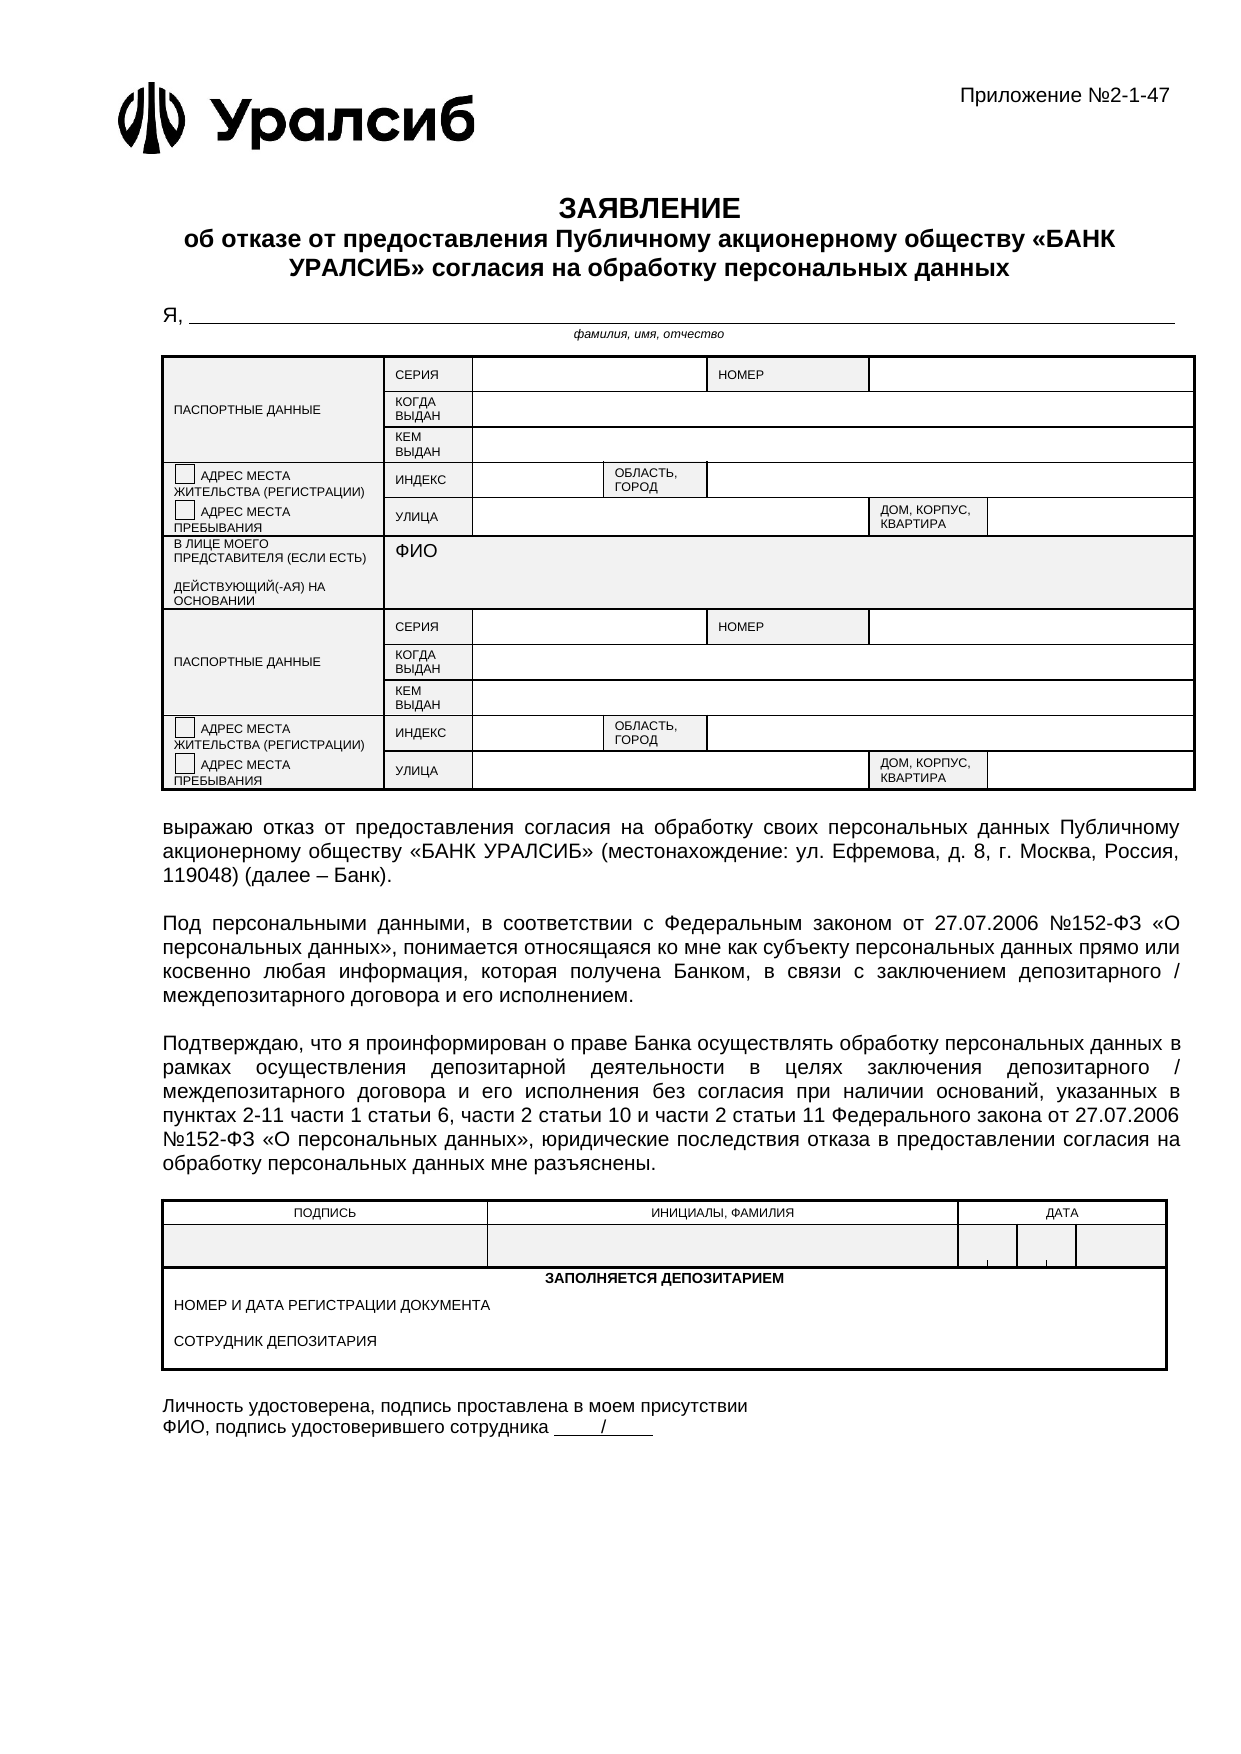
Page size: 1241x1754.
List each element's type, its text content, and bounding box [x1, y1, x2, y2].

table_cell [1018, 1225, 1075, 1260]
table_cell [988, 498, 1193, 535]
table_cell [473, 681, 1193, 714]
text Я, [162, 302, 1181, 326]
table_cell [473, 428, 1193, 461]
table_cell дом, корпус, квартира [870, 752, 987, 788]
table_cell [1077, 1260, 1165, 1266]
table_header серия [385, 358, 472, 391]
table_header [870, 358, 1193, 391]
table_cell [473, 392, 1193, 426]
table_cell [473, 716, 603, 750]
table_cell АДРЕС МЕСТА ЖИТЕЛЬСТВА (РЕГИСТРАЦИИ) АДРЕС МЕСТА ПРЕБЫВАНИЯ [164, 463, 383, 535]
table_cell улица [385, 752, 472, 788]
text ФИО, подпись удостоверившего сотрудника / [162, 1416, 1181, 1438]
table_cell серия [385, 610, 472, 644]
table_cell [1047, 1260, 1075, 1266]
table_cell АДРЕС МЕСТА ЖИТЕЛЬСТВА (РЕГИСТРАЦИИ) АДРЕС МЕСТА ПРЕБЫВАНИЯ [164, 716, 383, 788]
table_cell паспортные данные [164, 610, 383, 714]
table_cell [870, 610, 1193, 644]
table_cell [488, 1225, 957, 1266]
table_cell [959, 1225, 1016, 1260]
text Подтверждаю, что я проинформирован о праве Банка осуществлять обработку персональных данных в рамках осуществления депозитарной деятельности в целях заключения депозитарного / междепозитарного договора и его исполнения без согласия при наличии оснований, указанных в пунктах 2-11 части 1 статьи 6, части 2 статьи 10 и части 2 статьи 11 Федерального закона от 27.07.2006 №152-ФЗ «О персональных данных», юридические последствия отказа в предоставлении согласия на обработку персональных данных мне разъяснены. [162, 1031, 1181, 1174]
table_cell [708, 463, 1193, 497]
table_cell когда выдан [385, 645, 472, 679]
table_cell Индекс [385, 716, 472, 750]
table_cell номер [708, 610, 868, 644]
table_cell в лице моего представителя (если есть) действующий(-ая) на основании [164, 537, 383, 608]
table_header подпись [164, 1202, 487, 1223]
text Приложение №2-1-47 [960, 83, 1181, 107]
table_cell [473, 610, 706, 644]
table_cell [164, 1225, 487, 1266]
table_header номер [708, 358, 868, 391]
table_cell [473, 645, 1193, 679]
text фамилия, имя, отчество [118, 326, 1181, 341]
text Под персональными данными, в соответствии с Федеральным законом от 27.07.2006 №152-ФЗ «О персональных данных», понимается относящаяся ко мне как субъекту персональных данных прямо или косвенно любая информация, которая получена Банком, в связи с заключением депозитарного / междепозитарного договора и его исполнением. [162, 911, 1181, 1007]
table_cell Индекс [385, 463, 472, 497]
table_cell [473, 463, 603, 497]
table_cell [708, 716, 1193, 750]
text Личность удостоверена, подпись проставлена в моем присутствии [162, 1395, 1181, 1416]
table_cell [473, 498, 868, 535]
table_header дата [959, 1202, 1165, 1223]
text выражаю отказ от предоставления согласия на обработку своих персональных данных Публичному акционерному обществу «БАНК УРАЛСИБ» (местонахождение: ул. Ефремова, д. . Москва, Россия, 119048) (далее – Банк). [162, 815, 1181, 887]
table_cell [1018, 1260, 1046, 1266]
table_header паспортные данные [164, 358, 383, 461]
text ЗАЯВЛЕНИЕ [118, 191, 1181, 224]
table_cell область, город [604, 463, 706, 497]
table_cell [988, 752, 1193, 788]
table_cell Заполняется Депозитарием Номер и дата регистрации документа Сотрудник Депозитария [164, 1269, 1165, 1368]
table_header [473, 358, 706, 391]
table_cell [959, 1260, 987, 1266]
table_cell ФИО [385, 537, 1193, 608]
table_cell [1077, 1225, 1165, 1260]
table_cell [988, 1260, 1016, 1266]
table_cell дом, корпус, квартира [870, 498, 987, 535]
table_cell кем выдан [385, 681, 472, 714]
picture [118, 82, 475, 154]
table_cell область, город [604, 716, 706, 750]
table_cell [473, 752, 868, 788]
table_cell когда выдан [385, 392, 472, 426]
table_cell улица [385, 498, 472, 535]
table_cell кем выдан [385, 428, 472, 461]
table_header инициалы, фамилия [488, 1202, 957, 1223]
text об отказе от предоставления Публичному акционерному обществу «БАНК УРАЛСИБ» согласия на обработку персональных данных [118, 224, 1181, 282]
